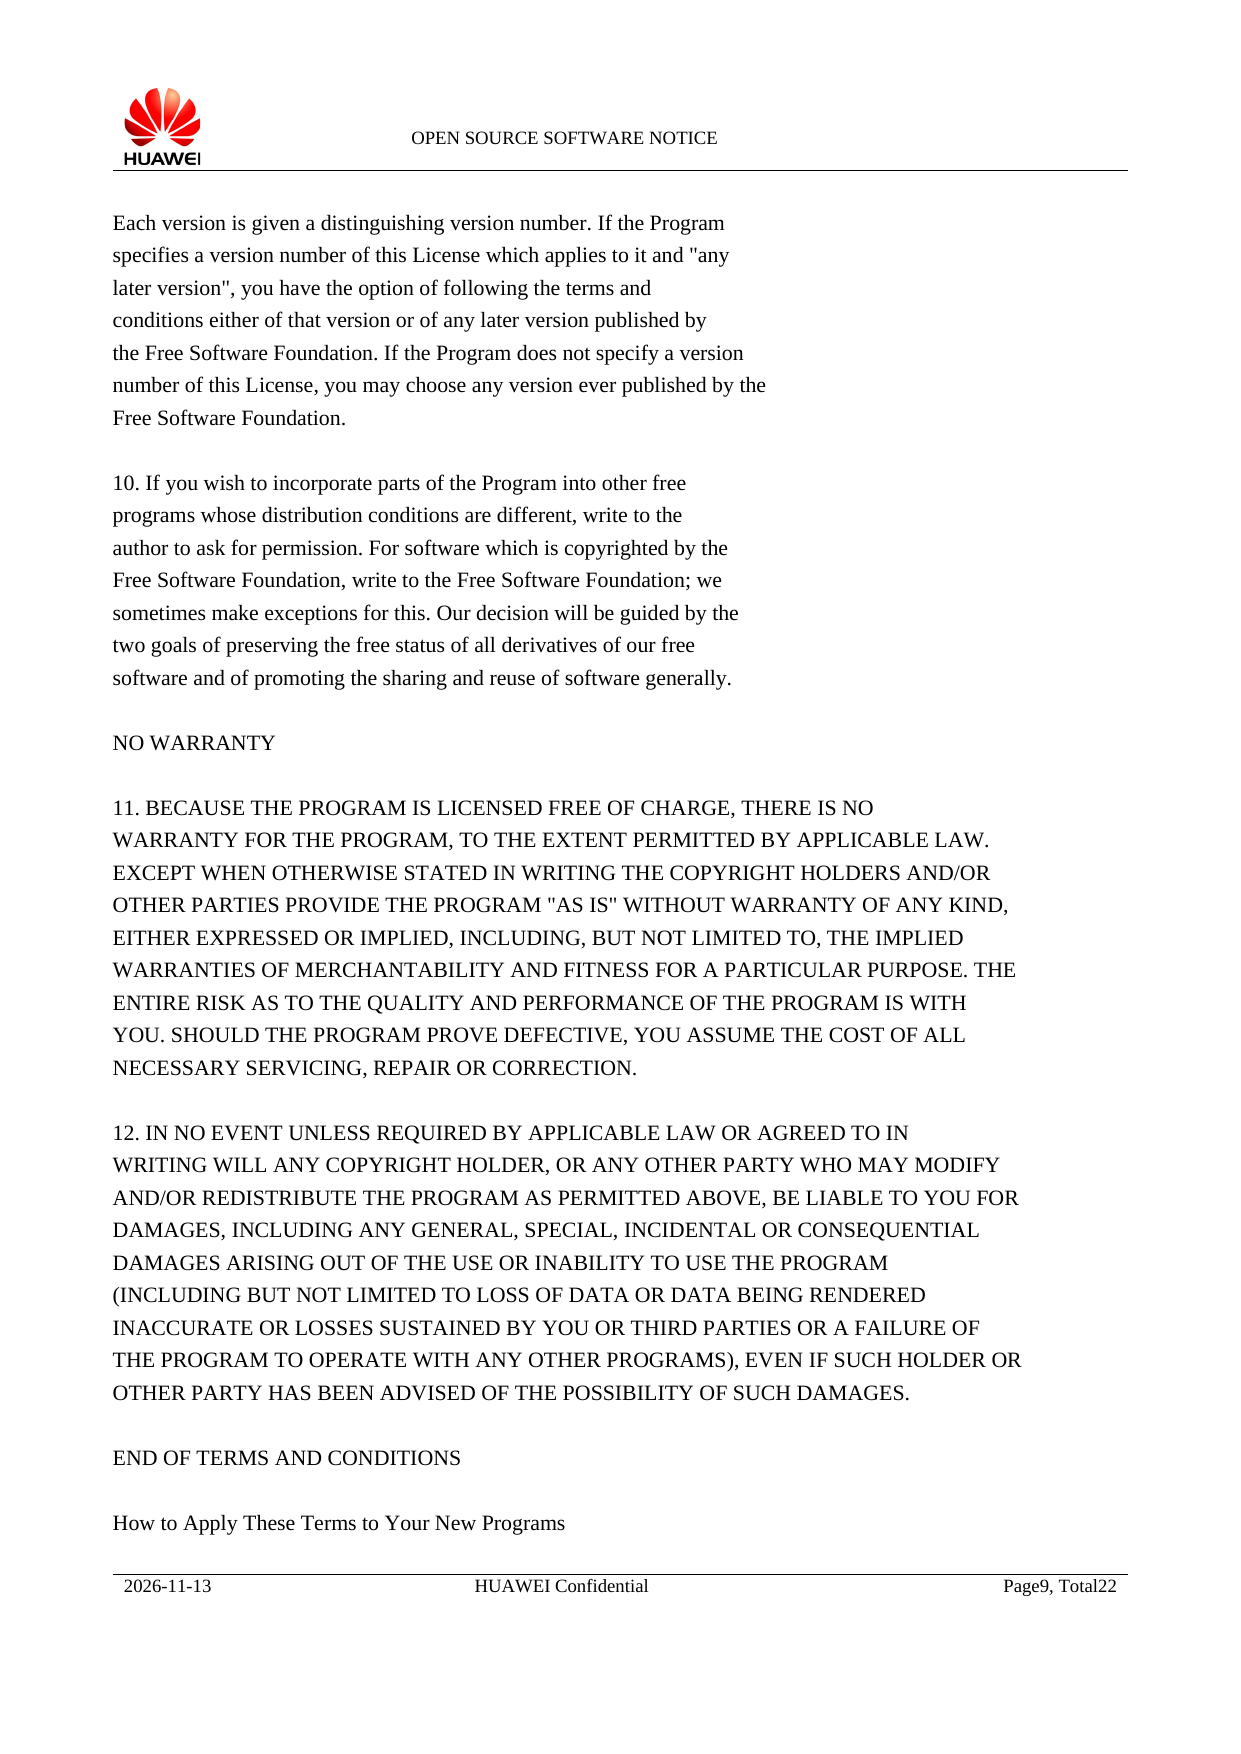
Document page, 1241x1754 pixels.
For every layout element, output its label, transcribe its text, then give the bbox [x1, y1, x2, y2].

text the Free Software Foundation. If the Program does not specify a version [112, 336, 1128, 369]
text author to ask for permission. For software which is copyrighted by the [112, 531, 1128, 564]
text OTHER PARTY HAS BEEN ADVISED OF THE POSSIBILITY OF SUCH DAMAGES. [112, 1376, 1128, 1409]
text sometimes make exceptions for this. Our decision will be guided by the [112, 596, 1128, 629]
text YOU. SHOULD THE PROGRAM PROVE DEFECTIVE, YOU ASSUME THE COST OF ALL [112, 1019, 1128, 1051]
text later version", you have the option of following the terms and [112, 271, 1128, 304]
picture [124, 88, 201, 165]
text WRITING WILL ANY COPYRIGHT HOLDER, OR ANY OTHER PARTY WHO MAY MODIFY [112, 1149, 1128, 1181]
text WARRANTIES OF MERCHANTABILITY AND FITNESS FOR A PARTICULAR PURPOSE. THE [112, 954, 1128, 986]
text DAMAGES ARISING OUT OF THE USE OR INABILITY TO USE THE PROGRAM [112, 1246, 1128, 1279]
text 12. IN NO EVENT UNLESS REQUIRED BY APPLICABLE LAW OR AGREED TO IN [112, 1116, 1128, 1149]
text software and of promoting the sharing and reuse of software generally. [112, 661, 1128, 694]
text (INCLUDING BUT NOT LIMITED TO LOSS OF DATA OR DATA BEING RENDERED [112, 1279, 1128, 1311]
text NECESSARY SERVICING, REPAIR OR CORRECTION. [112, 1051, 1128, 1084]
text WARRANTY FOR THE PROGRAM, TO THE EXTENT PERMITTED BY APPLICABLE LAW. [112, 824, 1128, 856]
text OTHER PARTIES PROVIDE THE PROGRAM "AS IS" WITHOUT WARRANTY OF ANY KIND, [112, 889, 1128, 921]
text THE PROGRAM TO OPERATE WITH ANY OTHER PROGRAMS), EVEN IF SUCH HOLDER OR [112, 1344, 1128, 1376]
text number of this License, you may choose any version ever published by the [112, 369, 1128, 401]
text 10. If you wish to incorporate parts of the Program into other free [112, 466, 1128, 499]
text two goals of preserving the free status of all derivatives of our free [112, 629, 1128, 661]
text END OF TERMS AND CONDITIONS [112, 1441, 1128, 1474]
text Each version is given a distinguishing version number. If the Program [112, 206, 1128, 239]
text Free Software Foundation, write to the Free Software Foundation; we [112, 564, 1128, 596]
text specifies a version number of this License which applies to it and "any [112, 239, 1128, 271]
text NO WARRANTY [112, 726, 1128, 759]
text How to Apply These Terms to Your New Programs [112, 1506, 1128, 1539]
text EITHER EXPRESSED OR IMPLIED, INCLUDING, BUT NOT LIMITED TO, THE IMPLIED [112, 921, 1128, 954]
text EXCEPT WHEN OTHERWISE STATED IN WRITING THE COPYRIGHT HOLDERS AND/OR [112, 856, 1128, 889]
text DAMAGES, INCLUDING ANY GENERAL, SPECIAL, INCIDENTAL OR CONSEQUENTIAL [112, 1214, 1128, 1246]
text ENTIRE RISK AS TO THE QUALITY AND PERFORMANCE OF THE PROGRAM IS WITH [112, 986, 1128, 1019]
text INACCURATE OR LOSSES SUSTAINED BY YOU OR THIRD PARTIES OR A FAILURE OF [112, 1311, 1128, 1344]
text programs whose distribution conditions are different, write to the [112, 499, 1128, 531]
text Free Software Foundation. [112, 401, 1128, 434]
text AND/OR REDISTRIBUTE THE PROGRAM AS PERMITTED ABOVE, BE LIABLE TO YOU FOR [112, 1181, 1128, 1214]
text 11. BECAUSE THE PROGRAM IS LICENSED FREE OF CHARGE, THERE IS NO [112, 791, 1128, 824]
text conditions either of that version or of any later version published by [112, 304, 1128, 336]
